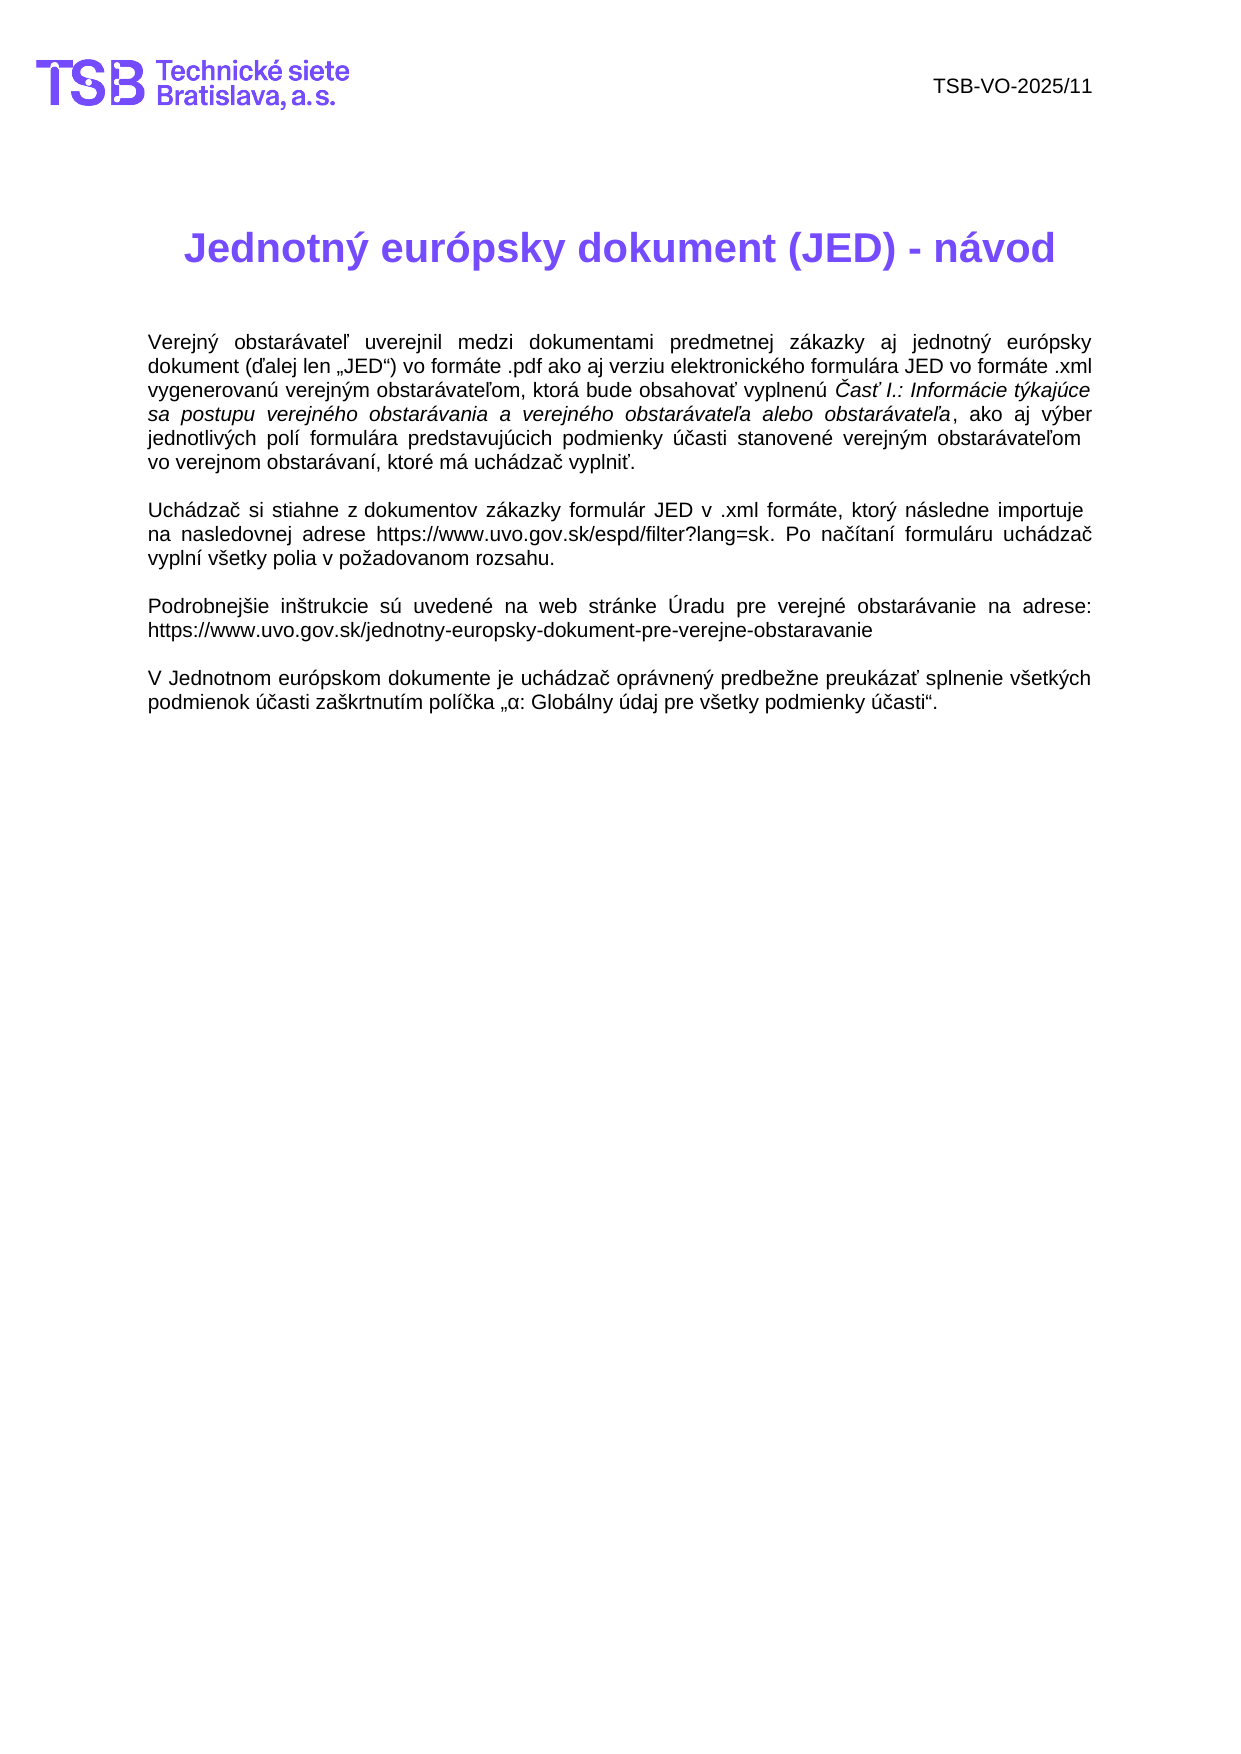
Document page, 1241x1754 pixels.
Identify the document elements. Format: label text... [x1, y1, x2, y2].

subtitle Jednotný európsky dokument (JED) - návod [148, 224, 1093, 272]
text V Jednotnom európskom dokumente je uchádzač oprávnený predbežne preukázať splnenie všetkých podmienok účasti zaškrtnutím políčka „α: Globálny údaj pre všetky podmienky účasti“. [148, 666, 1093, 713]
text Verejný obstarávateľ uverejnil medzi dokumentami predmetnej zákazky aj jednotný európsky dokument (ďalej len „JED“) vo formáte .pdf ako aj verziu elektronického formulára JED vo formáte .xml vygenerovanú verejným obstarávateľom, ktorá bude obsahovať vyplnenú Časť I.: Informácie týkajúce sa postupu verejného obstarávania a verejného obstarávateľa alebo obstarávateľa, ako aj výber jednotlivých polí formulára predstavujúcich podmienky účasti stanovené verejným obstarávateľom vo verejnom obstarávaní, ktoré má uchádzač vyplniť. [148, 330, 1093, 474]
text Podrobnejšie inštrukcie sú uvedené na web stránke Úradu pre verejné obstarávanie na adrese: https://www.uvo.gov.sk/jednotny-europsky-dokument-pre-verejne-obstaravanie [148, 594, 1093, 642]
picture [25, 48, 361, 116]
text Uchádzač si stiahne z dokumentov zákazky formulár JED v .xml formáte, ktorý následne importuje na nasledovnej adrese https://www.uvo.gov.sk/espd/filter?lang=sk. Po načítaní formuláru uchádzač vyplní všetky polia v požadovanom rozsahu. [148, 498, 1093, 570]
